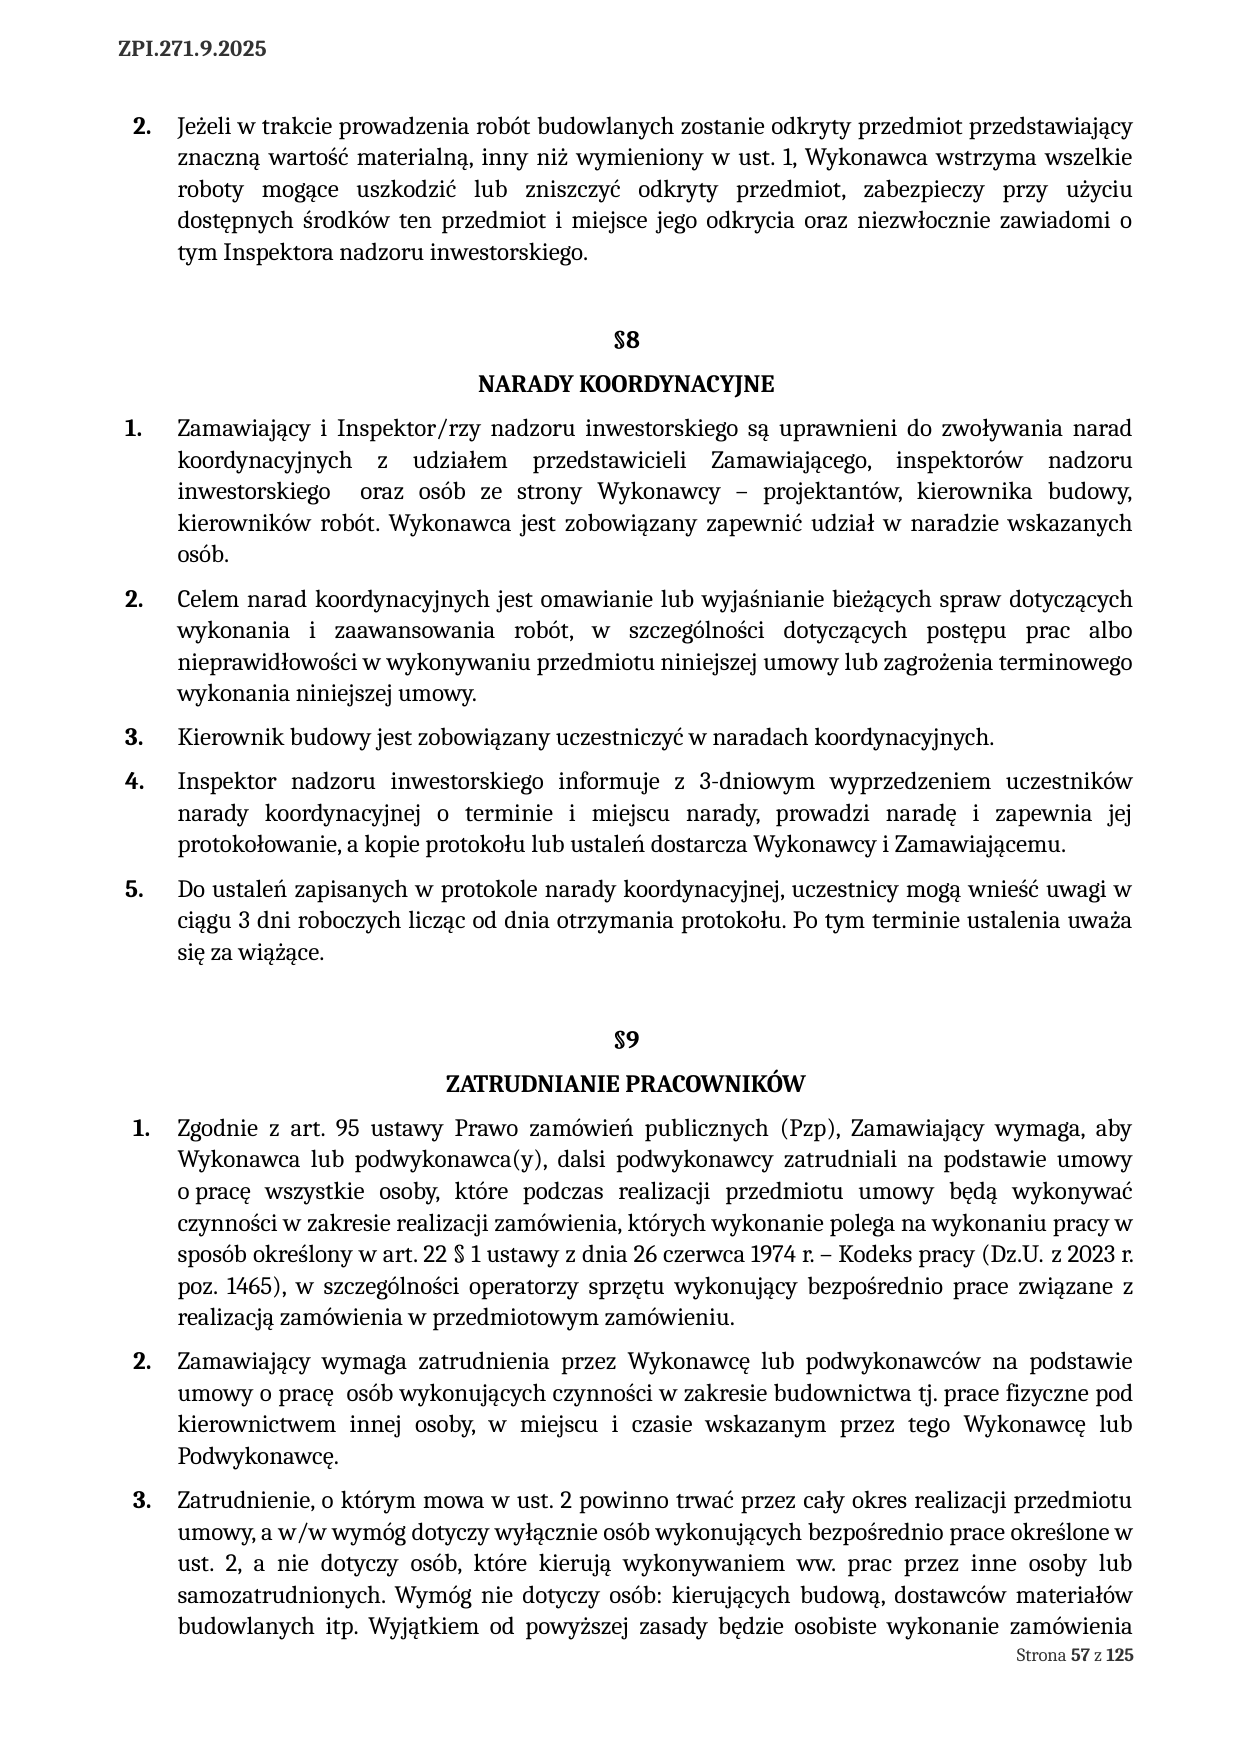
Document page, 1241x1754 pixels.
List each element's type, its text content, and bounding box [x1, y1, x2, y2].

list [133, 1486, 1134, 1641]
list Kierownik budowy jest zobowiązany uczestniczyć w naradach koordynacyjnych. [125, 723, 1134, 752]
list Inspektor nadzoru inwestorskiego informuje z 3-dniowym wyprzedzeniem uczestników narady koordynacyjnej o terminie i miejscu narady, prowadzi naradę i zapewnia jej protokołowanie, a kopie protokołu lub ustaleń dostarcza Wykonawcy i Zamawiającemu. [125, 767, 1134, 859]
text §9 [118, 1026, 1134, 1054]
list Zamawiający i Inspektor/rzy nadzoru inwestorskiego są uprawnieni do zwoływania narad koordynacyjnych z udziałem przedstawicieli Zamawiającego, inspektorów nadzoru inwestorskiego oraz osób ze strony Wykonawcy – projektantów, kierownika budowy, kierowników robót. Wykonawca jest zobowiązany zapewnić udział w naradzie wskazanych osób. [125, 414, 1134, 569]
text §8 [118, 326, 1134, 355]
text Zatrudnianie pracowników [118, 1070, 1134, 1098]
list Zamawiający wymaga zatrudnienia przez Wykonawcę lub podwykonawców na podstawie umowy o pracę osób wykonujących czynności w zakresie budownictwa tj. prace fizyczne pod kierownictwem innej osoby, w miejscu i czasie wskazanym przez tego Wykonawcę lub Podwykonawcę. [133, 1347, 1134, 1471]
list Jeżeli w trakcie prowadzenia robót budowlanych zostanie odkryty przedmiot przedstawiający znaczną wartość materialną, inny niż wymieniony w ust. 1, Wykonawca wstrzyma wszelkie roboty mogące uszkodzić lub zniszczyć odkryty przedmiot, zabezpieczy przy użyciu dostępnych środków ten przedmiot i miejsce jego odkrycia oraz niezwłocznie zawiadomi o tym Inspektora nadzoru inwestorskiego. [133, 112, 1134, 267]
list Zgodnie z art. 95 ustawy Prawo zamówień publicznych (Pzp), Zamawiający wymaga, aby Wykonawca lub podwykonawca(y), dalsi podwykonawcy zatrudniali na podstawie umowy o pracę wszystkie osoby, które podczas realizacji przedmiotu umowy będą wykonywać czynności w zakresie realizacji zamówienia, których wykonanie polega na wykonaniu pracy w sposób określony w art. 22 § 1 ustawy z dnia 26 czerwca 1974 r. – Kodeks pracy (Dz.U. z 2023 r. poz. 1465), w szczególności operatorzy sprzętu wykonujący bezpośrednio prace związane z realizacją zamówienia w przedmiotowym zamówieniu. [133, 1114, 1134, 1332]
list Celem narad koordynacyjnych jest omawianie lub wyjaśnianie bieżących spraw dotyczących wykonania i zaawansowania robót, w szczególności dotyczących postępu prac albo nieprawidłowości w wykonywaniu przedmiotu niniejszej umowy lub zagrożenia terminowego wykonania niniejszej umowy. [125, 584, 1134, 708]
list Do ustaleń zapisanych w protokole narady koordynacyjnej, uczestnicy mogą wnieść uwagi w ciągu 3 dni roboczych licząc od dnia otrzymania protokołu. Po tym terminie ustalenia uważa się za wiążące. [125, 874, 1134, 966]
text Narady koordynacyjne [118, 370, 1134, 399]
